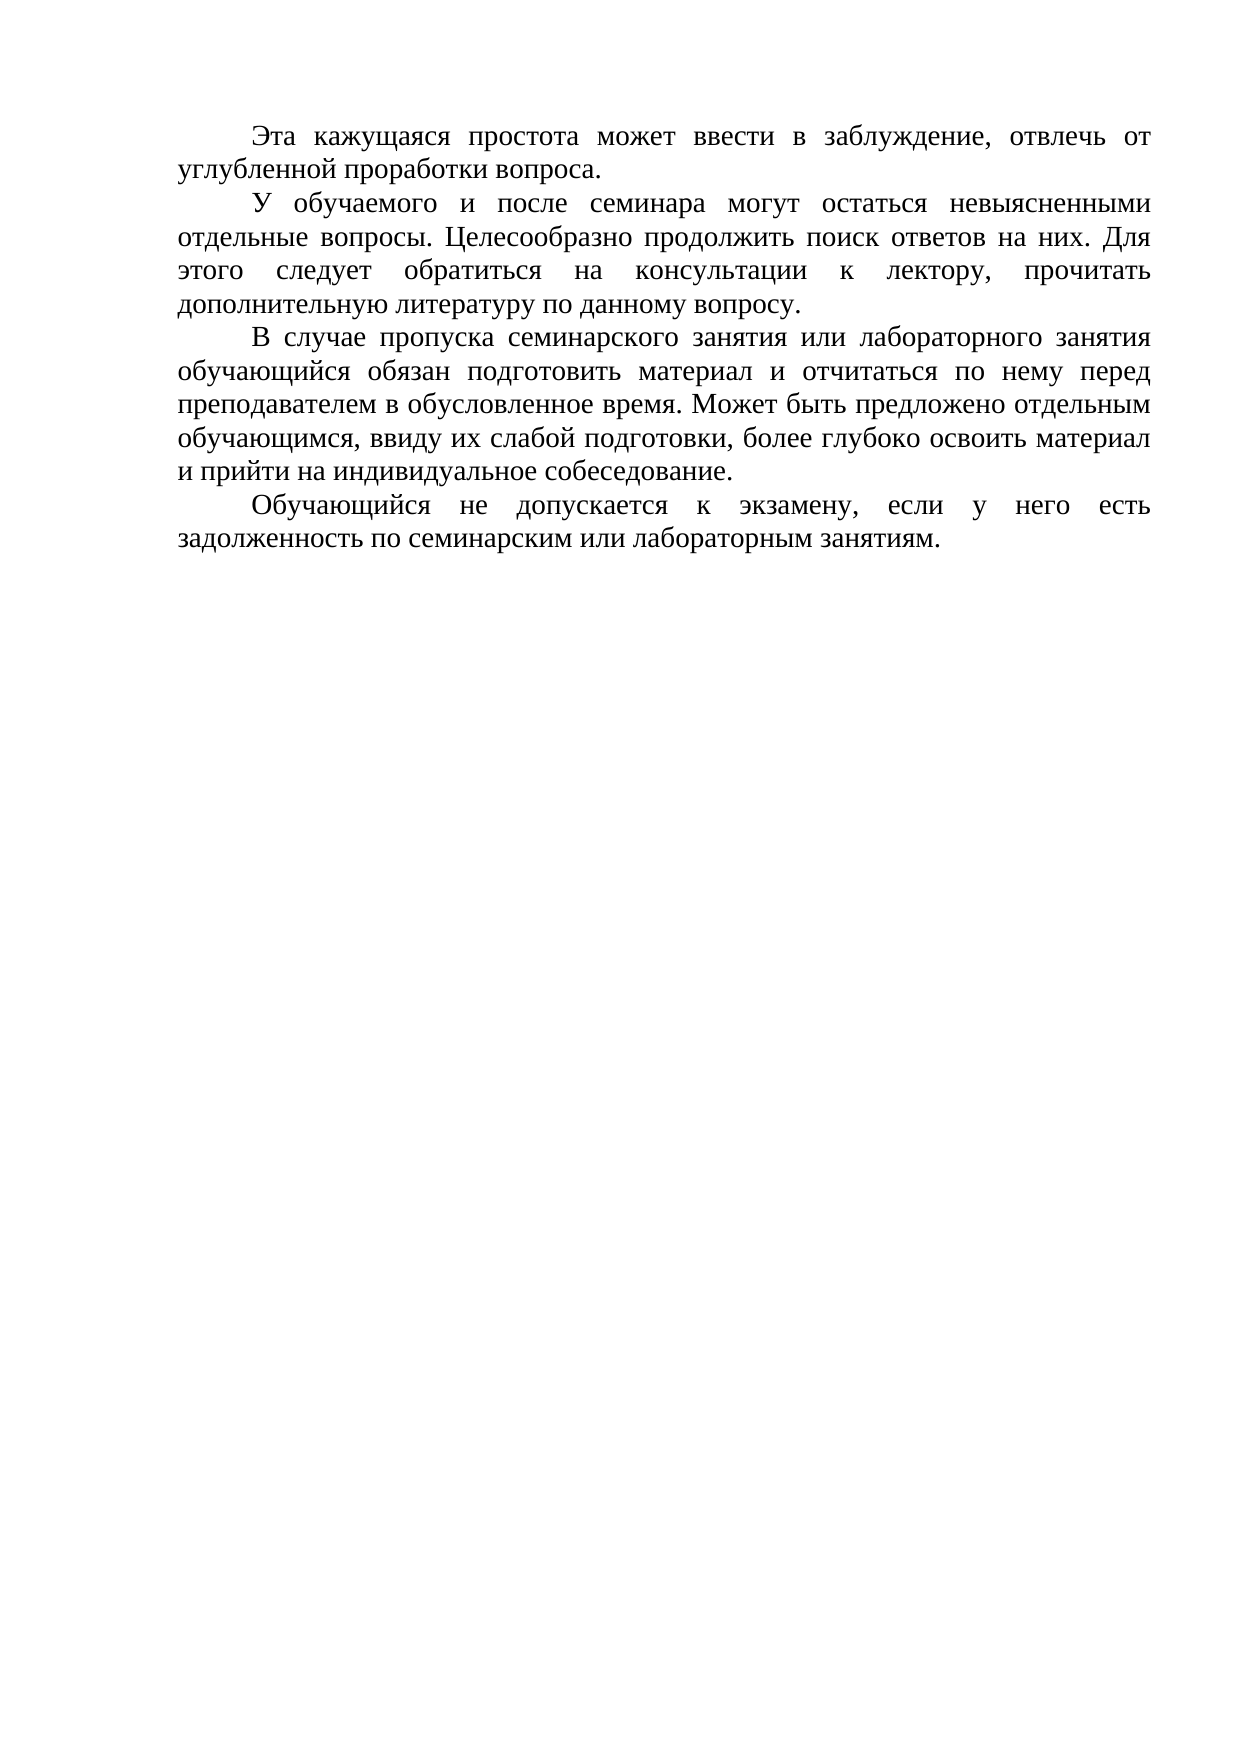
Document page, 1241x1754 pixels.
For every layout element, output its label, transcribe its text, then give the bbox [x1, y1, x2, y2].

text У обучаемого и после семинара могут остаться невыясненными отдельные вопросы. Целесообразно продолжить поиск ответов на них. Для этого следует обратиться на консультации к лектору, прочитать дополнительную литературу по данному вопросу. [177, 185, 1152, 319]
text Эта кажущаяся простота может ввести в заблуждение, отвлечь от углубленной проработки вопроса. [177, 118, 1152, 185]
text В случае пропуска семинарского занятия или лабораторного занятия обучающийся обязан подготовить материал и отчитаться по нему перед преподавателем в обусловленное время. Может быть предложено отдельным обучающимся, ввиду их слабой подготовки, более глубоко освоить материал и прийти на индивидуальное собеседование. [177, 319, 1152, 487]
text Обучающийся не допускается к экзамену, если у него есть задолженность по семинарским или лабораторным занятиям. [177, 487, 1152, 554]
